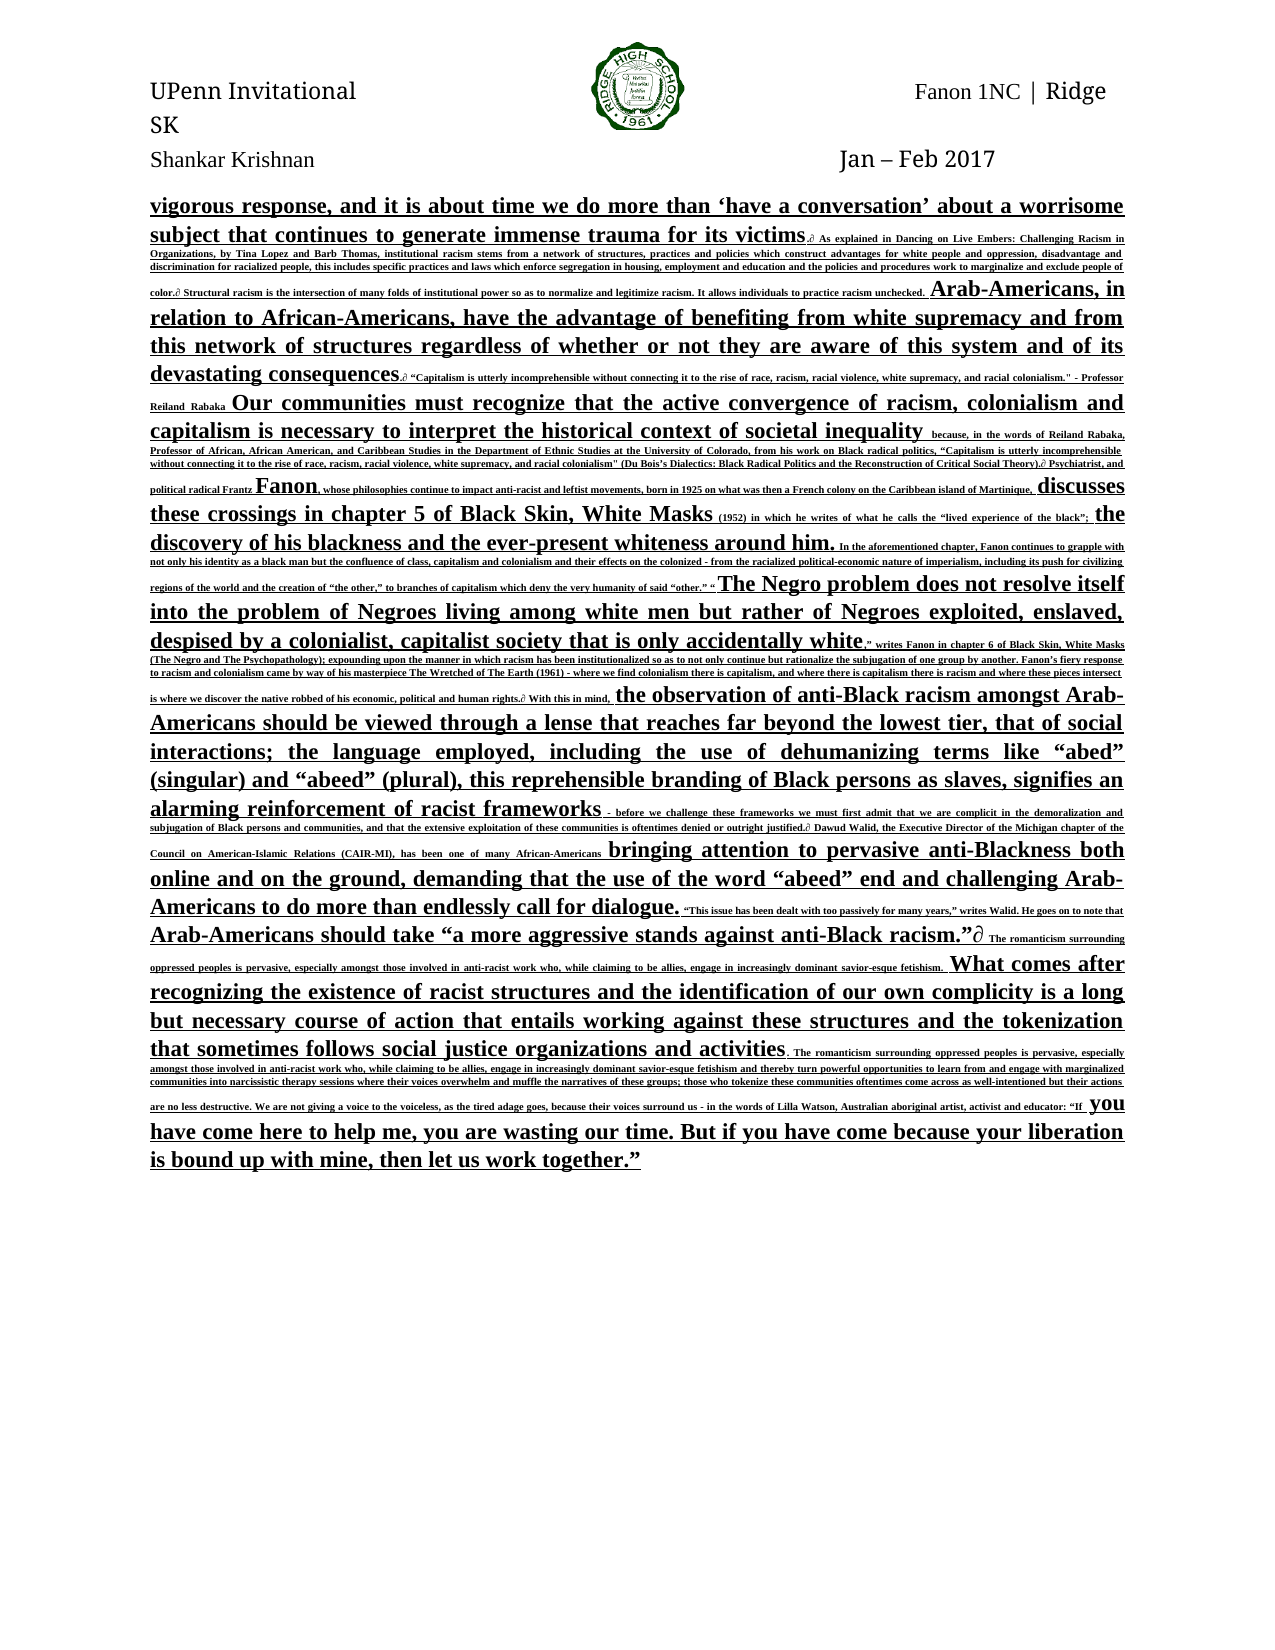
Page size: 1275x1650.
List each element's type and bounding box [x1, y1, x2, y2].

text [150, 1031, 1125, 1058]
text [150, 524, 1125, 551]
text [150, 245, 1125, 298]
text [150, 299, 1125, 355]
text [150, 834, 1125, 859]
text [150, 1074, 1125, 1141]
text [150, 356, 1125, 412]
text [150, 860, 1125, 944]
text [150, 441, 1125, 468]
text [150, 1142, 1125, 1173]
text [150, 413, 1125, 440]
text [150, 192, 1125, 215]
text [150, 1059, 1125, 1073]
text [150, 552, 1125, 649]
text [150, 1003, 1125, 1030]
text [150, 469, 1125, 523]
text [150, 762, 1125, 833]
picture [577, 42, 697, 130]
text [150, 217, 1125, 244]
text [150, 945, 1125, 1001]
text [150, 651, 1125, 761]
